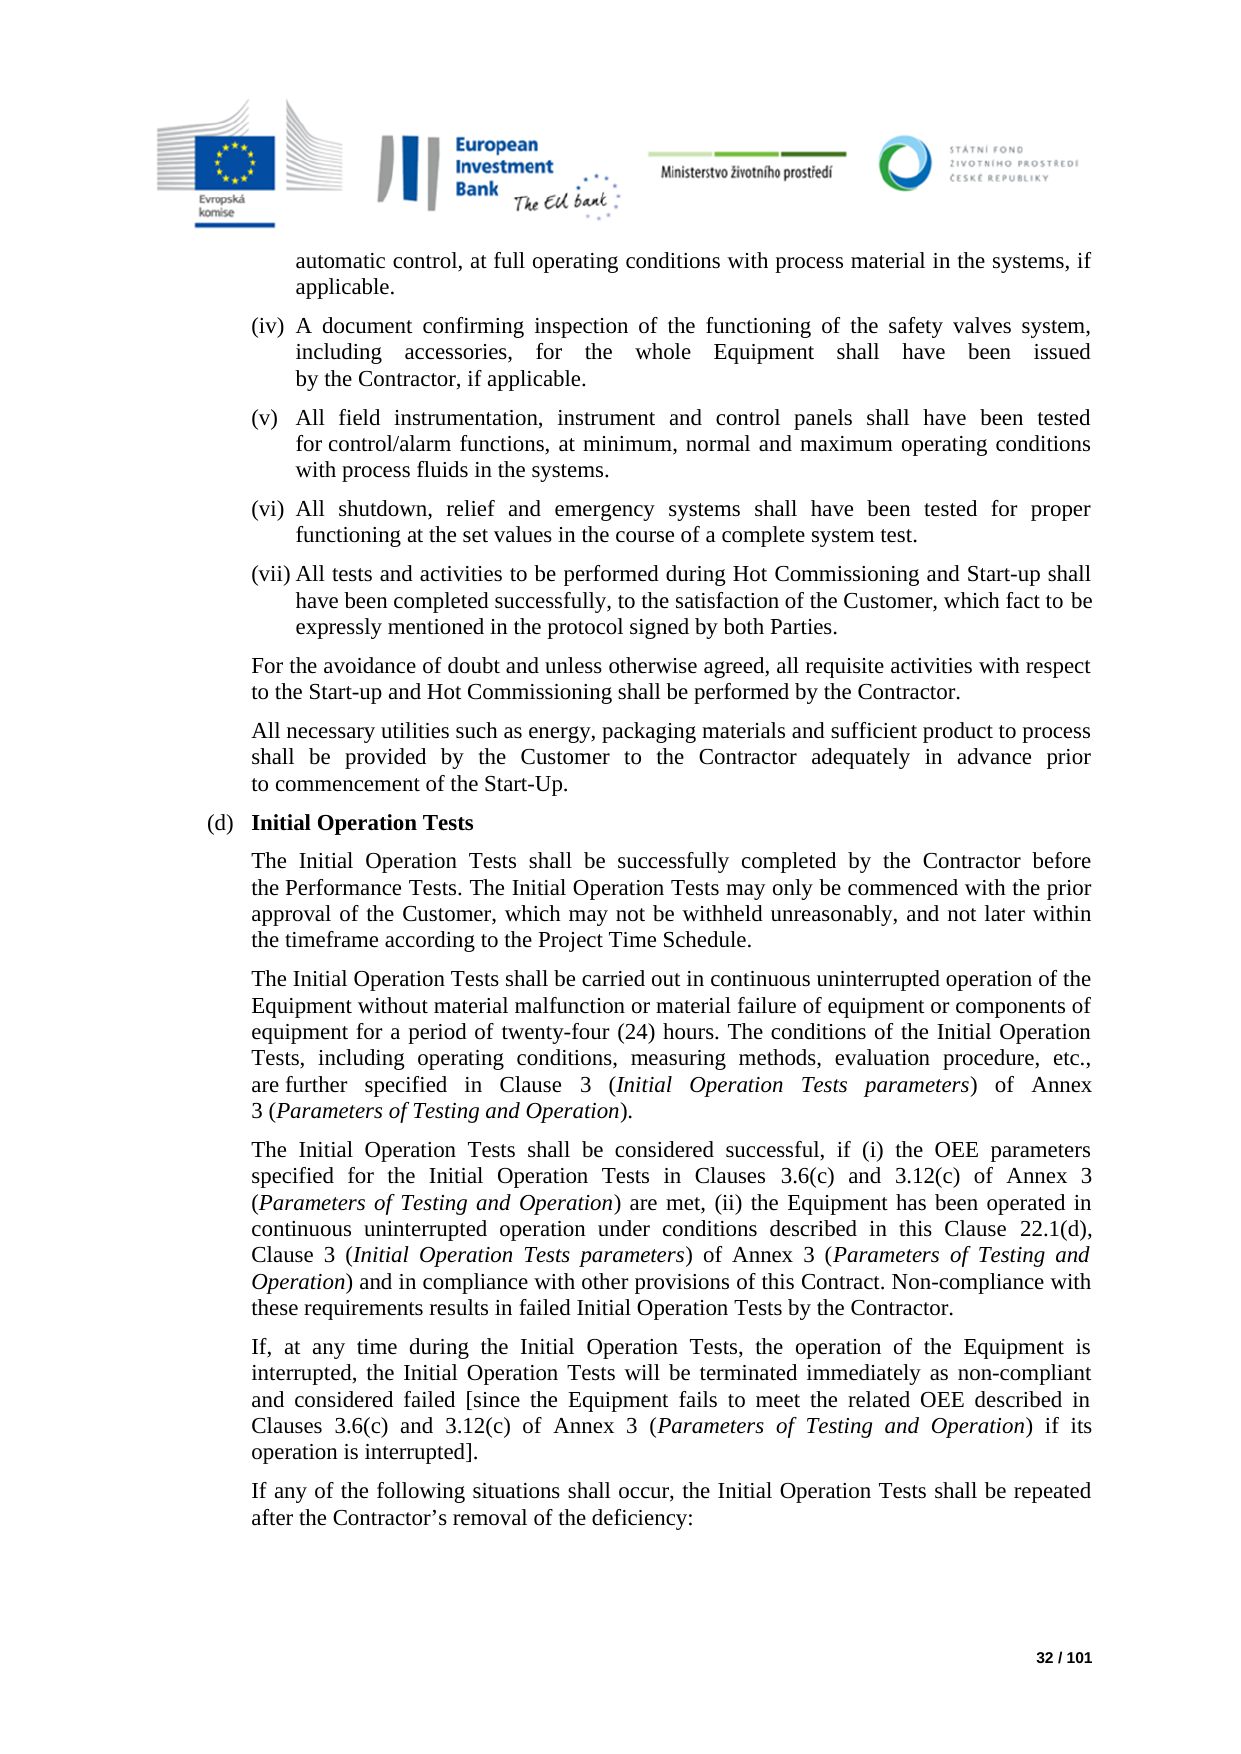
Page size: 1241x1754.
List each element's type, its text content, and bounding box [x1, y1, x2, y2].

text All field instrumentation, instrument and control panels shall have been tested for control/alarm functions, at minimum, normal and maximum operating conditions with process fluids in the systems. [251, 403, 1092, 483]
text If any of the following situations shall occur, the Initial Operation Tests shall be repeated after the Contractor’s removal of the deficiency: [251, 1477, 1092, 1530]
text If, at any time during the Initial Operation Tests, the operation of the Equipment is interrupted, the Initial Operation Tests will be terminated immediately as non-compliant and considered failed [since the Equipment fails to meet the related OEE described in Clauses 3.6(c) and 3.12(c) of Annex 3 (Parameters of Testing and Operation) if its operation is interrupted]. [251, 1333, 1092, 1465]
text For the avoidance of doubt and unless otherwise agreed, all requisite activities with respect to the Start-up and Hot Commissioning shall be performed by the Contractor. [251, 652, 1092, 704]
text The Initial Operation Tests shall be considered successful, if (i) the OEE parameters specified for the Initial Operation Tests in Clauses 3.6(c) and 3.12(c) of Annex 3 (Parameters of Testing and Operation) are met, (ii) the Equipment has been operated in continuous uninterrupted operation under conditions described in this Clause 22.1(d), Clause 3 (Initial Operation Tests parameters) of Annex 3 (Parameters of Testing and Operation) and in compliance with other provisions of this Contract. Non-compliance with these requirements results in failed Initial Operation Tests by the Contractor. [251, 1136, 1092, 1321]
text All tests and activities to be performed during Hot Commissioning and Start-up shall have been completed successfully, to the satisfaction of the Customer, which fact to be expressly mentioned in the protocol signed by both Parties. [251, 560, 1092, 639]
text A document confirming inspection of the functioning of the safety valves system, including accessories, for the whole Equipment shall have been issued by the Contractor, if applicable. [251, 312, 1092, 391]
text The Initial Operation Tests shall be carried out in continuous uninterrupted operation of the Equipment without material malfunction or material failure of equipment or components of equipment for a period of twenty-four (24) hours. The conditions of the Initial Operation Tests, including operating conditions, measuring methods, evaluation procedure, etc., are further specified in Clause 3 (Initial Operation Tests parameters) of Annex 3 (Parameters of Testing and Operation). [251, 965, 1092, 1123]
text The Initial Operation Tests shall be successfully completed by the Contractor before the Performance Tests. The Initial Operation Tests may only be commenced with the prior approval of the Customer, which may not be withheld unreasonably, and not later within the timeframe according to the Project Time Schedule. [251, 847, 1092, 953]
text All shutdown, relief and emergency systems shall have been tested for proper functioning at the set values in the course of a complete system test. [251, 495, 1092, 548]
picture [147, 87, 1093, 235]
text Initial Operation Tests [207, 809, 1092, 835]
text All necessary utilities such as energy, packaging materials and sufficient product to process shall be provided by the Customer to the Contractor adequately in advance prior to commencement of the Start-Up. [251, 717, 1092, 796]
